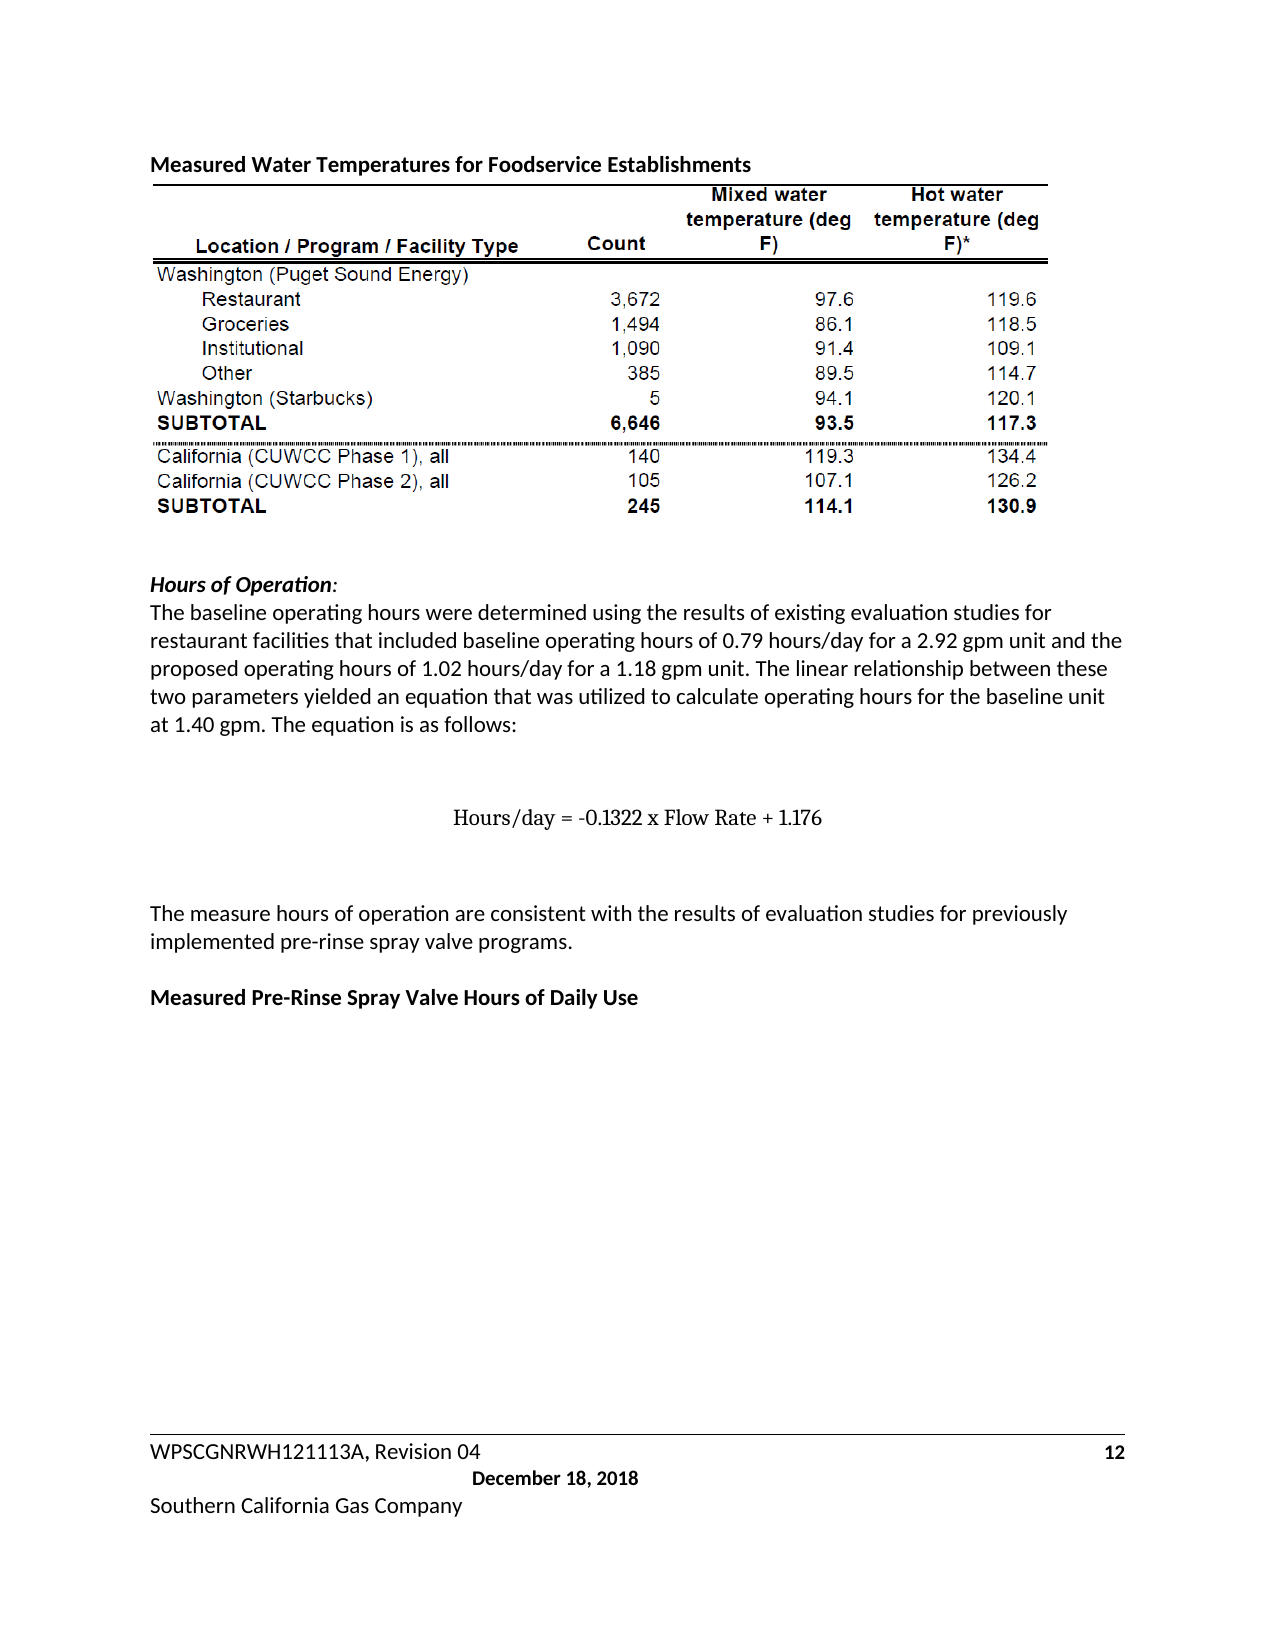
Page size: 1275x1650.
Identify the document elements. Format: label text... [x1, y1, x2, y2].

picture [150, 178, 1086, 521]
text Measured Water Temperatures for Foodservice Establishments [150, 150, 1125, 178]
list The baseline operating hours were determined using the results of existing evaluation studies for restaurant facilities that included baseline operating hours of 0.79 hours/day for a 2.92 gpm unit and the proposed operating hours of 1.02 hours/day for a 1.18 gpm unit. The linear relationship between these two parameters yielded an equation that was utilized to calculate operating hours for the baseline unit at 1.40 gpm. The equation is as follows: [150, 598, 1125, 738]
text Hours of Operation: [150, 570, 1125, 598]
list Hours/day = -0.1322 x Flow Rate + 1.176 [150, 805, 1125, 831]
text Measured Pre-Rinse Spray Valve Hours of Daily Use [150, 983, 1125, 1011]
text The measure hours of operation are consistent with the results of evaluation studies for previously implemented pre-rinse spray valve programs. [150, 899, 1125, 955]
